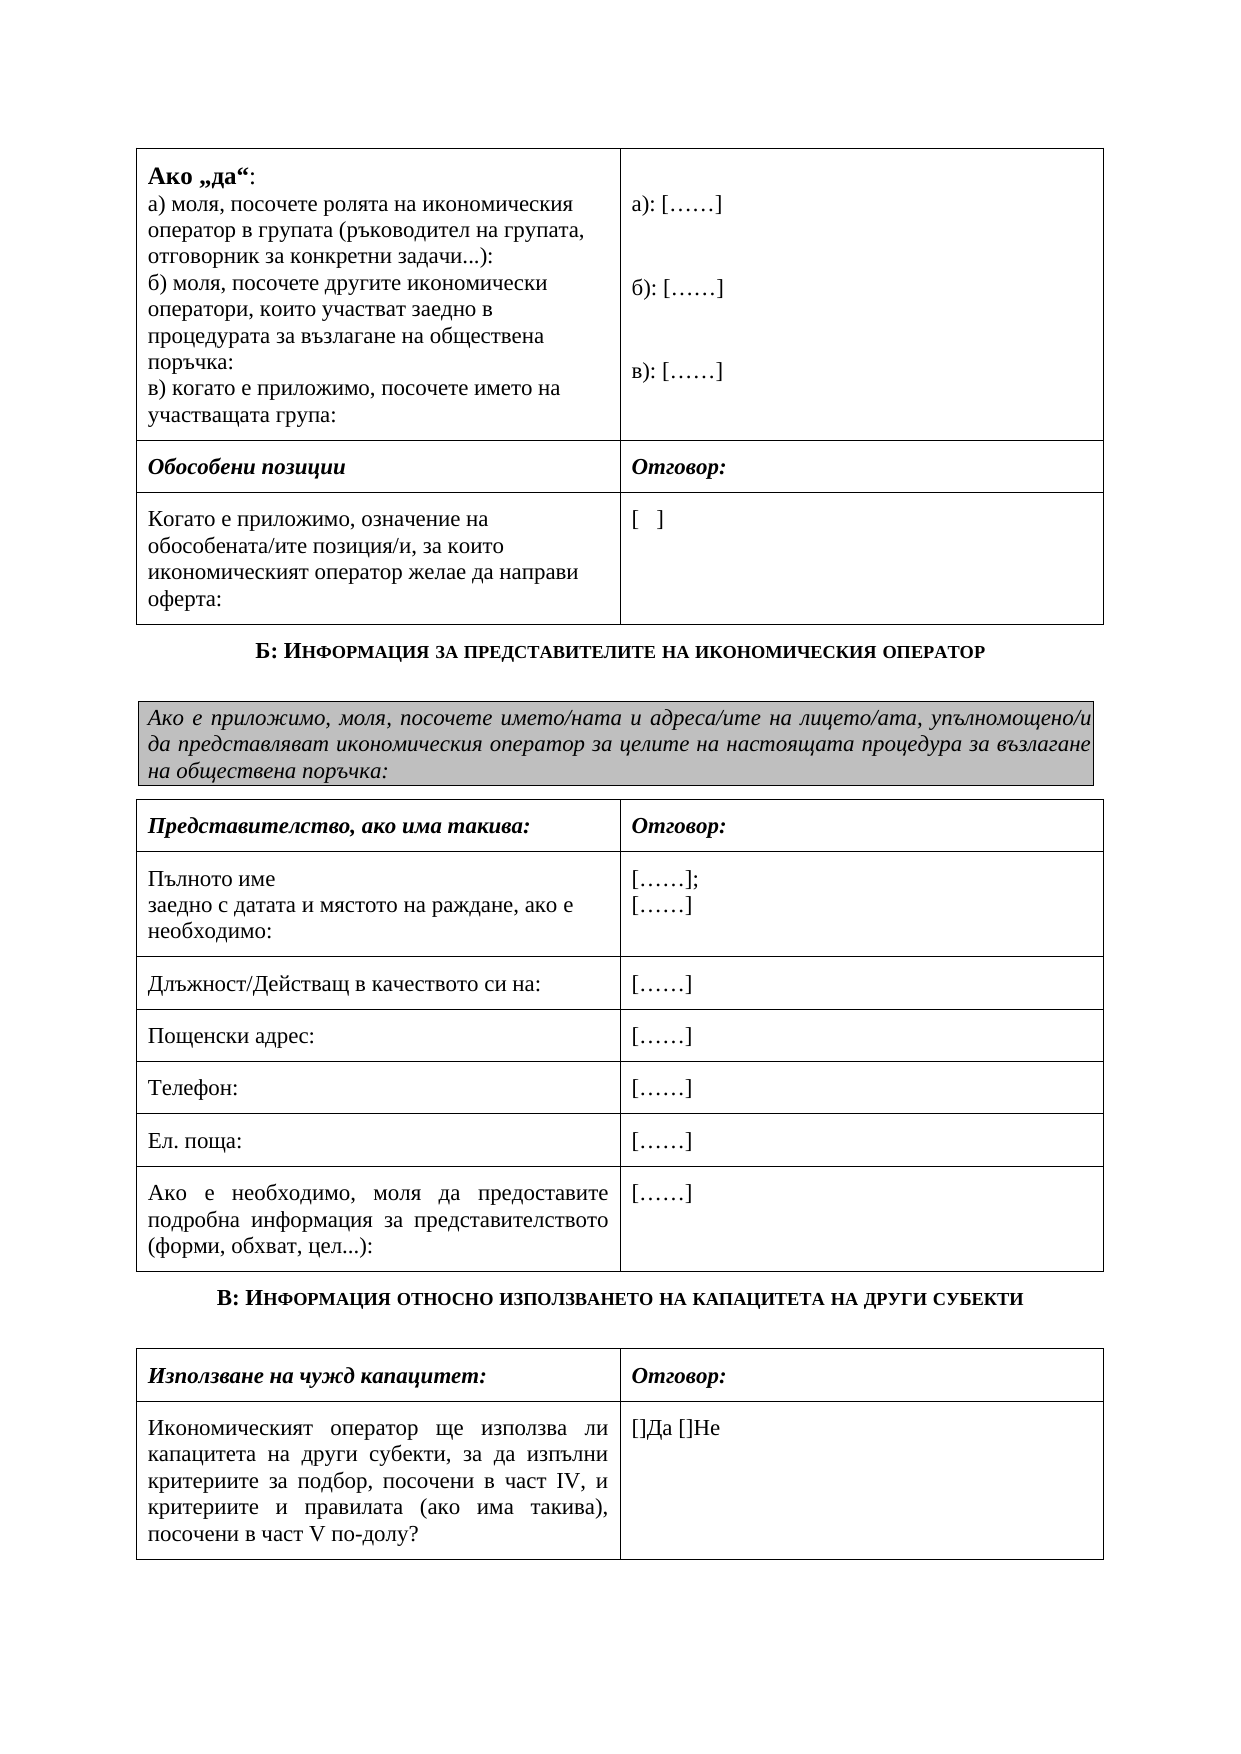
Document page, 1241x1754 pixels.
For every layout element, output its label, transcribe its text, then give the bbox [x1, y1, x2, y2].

table_cell Ел. поща: [137, 1114, 620, 1166]
table_cell [……] [621, 1167, 1103, 1271]
table_cell Телефон: [137, 1062, 620, 1113]
table_cell [……]; [……] [621, 852, 1103, 956]
table_cell [……] [621, 1114, 1103, 1166]
text Б: Информация за представителите на икономическия оператор [148, 637, 1093, 663]
table_cell [……] [621, 1062, 1103, 1113]
table_cell [……] [621, 957, 1103, 1008]
text В: Информация относно използването на капацитета на други субекти [148, 1284, 1093, 1311]
table_cell [……] [621, 1010, 1103, 1061]
table_header Отговор: [621, 1349, 1103, 1401]
table_cell Отговор: [621, 441, 1103, 492]
table_cell Длъжност/Действащ в качеството си на: [137, 957, 620, 1008]
table_cell Пощенски адрес: [137, 1010, 620, 1061]
table_header Представителство, ако има такива: [137, 800, 620, 851]
table_header Отговор: [621, 800, 1103, 851]
table_cell Ако е необходимо, моля да предоставите подробна информация за представителството (форми, обхват, цел...): [137, 1167, 620, 1271]
table_cell Обособени позиции [137, 441, 620, 492]
table_cell Ако „да“: а) моля, посочете ролята на икономическия оператор в групата (ръководител на групата, отговорник за конкретни задачи...): б) моля, посочете другите икономически оператори, които участват заедно в процедурата за възлагане на обществена поръчка: в) когато е приложимо, посочете името на участващата група: [137, 149, 620, 439]
table_cell []Да []Не [621, 1402, 1103, 1558]
table_cell Когато е приложимо, означение на обособената/ите позиция/и, за които икономическият оператор желае да направи оферта: [137, 493, 620, 623]
table_header Използване на чужд капацитет: [137, 1349, 620, 1401]
table_cell Икономическият оператор ще използва ли капацитета на други субекти, за да изпълни критериите за подбор, посочени в част IV, и критериите и правилата (ако има такива), посочени в част V по-долу? [137, 1402, 620, 1558]
text Ако е приложимо, моля, посочете името/ната и адреса/ите на лицето/ата, упълномощено/и да представляват икономическия оператор за целите на настоящата процедура за възлагане на обществена поръчка: [139, 702, 1093, 785]
table_cell Пълното име заедно с датата и мястото на раждане, ако е необходимо: [137, 852, 620, 956]
table_cell а): [……] б): [……] в): [……] [621, 149, 1103, 439]
table_cell [ ] [621, 493, 1103, 623]
